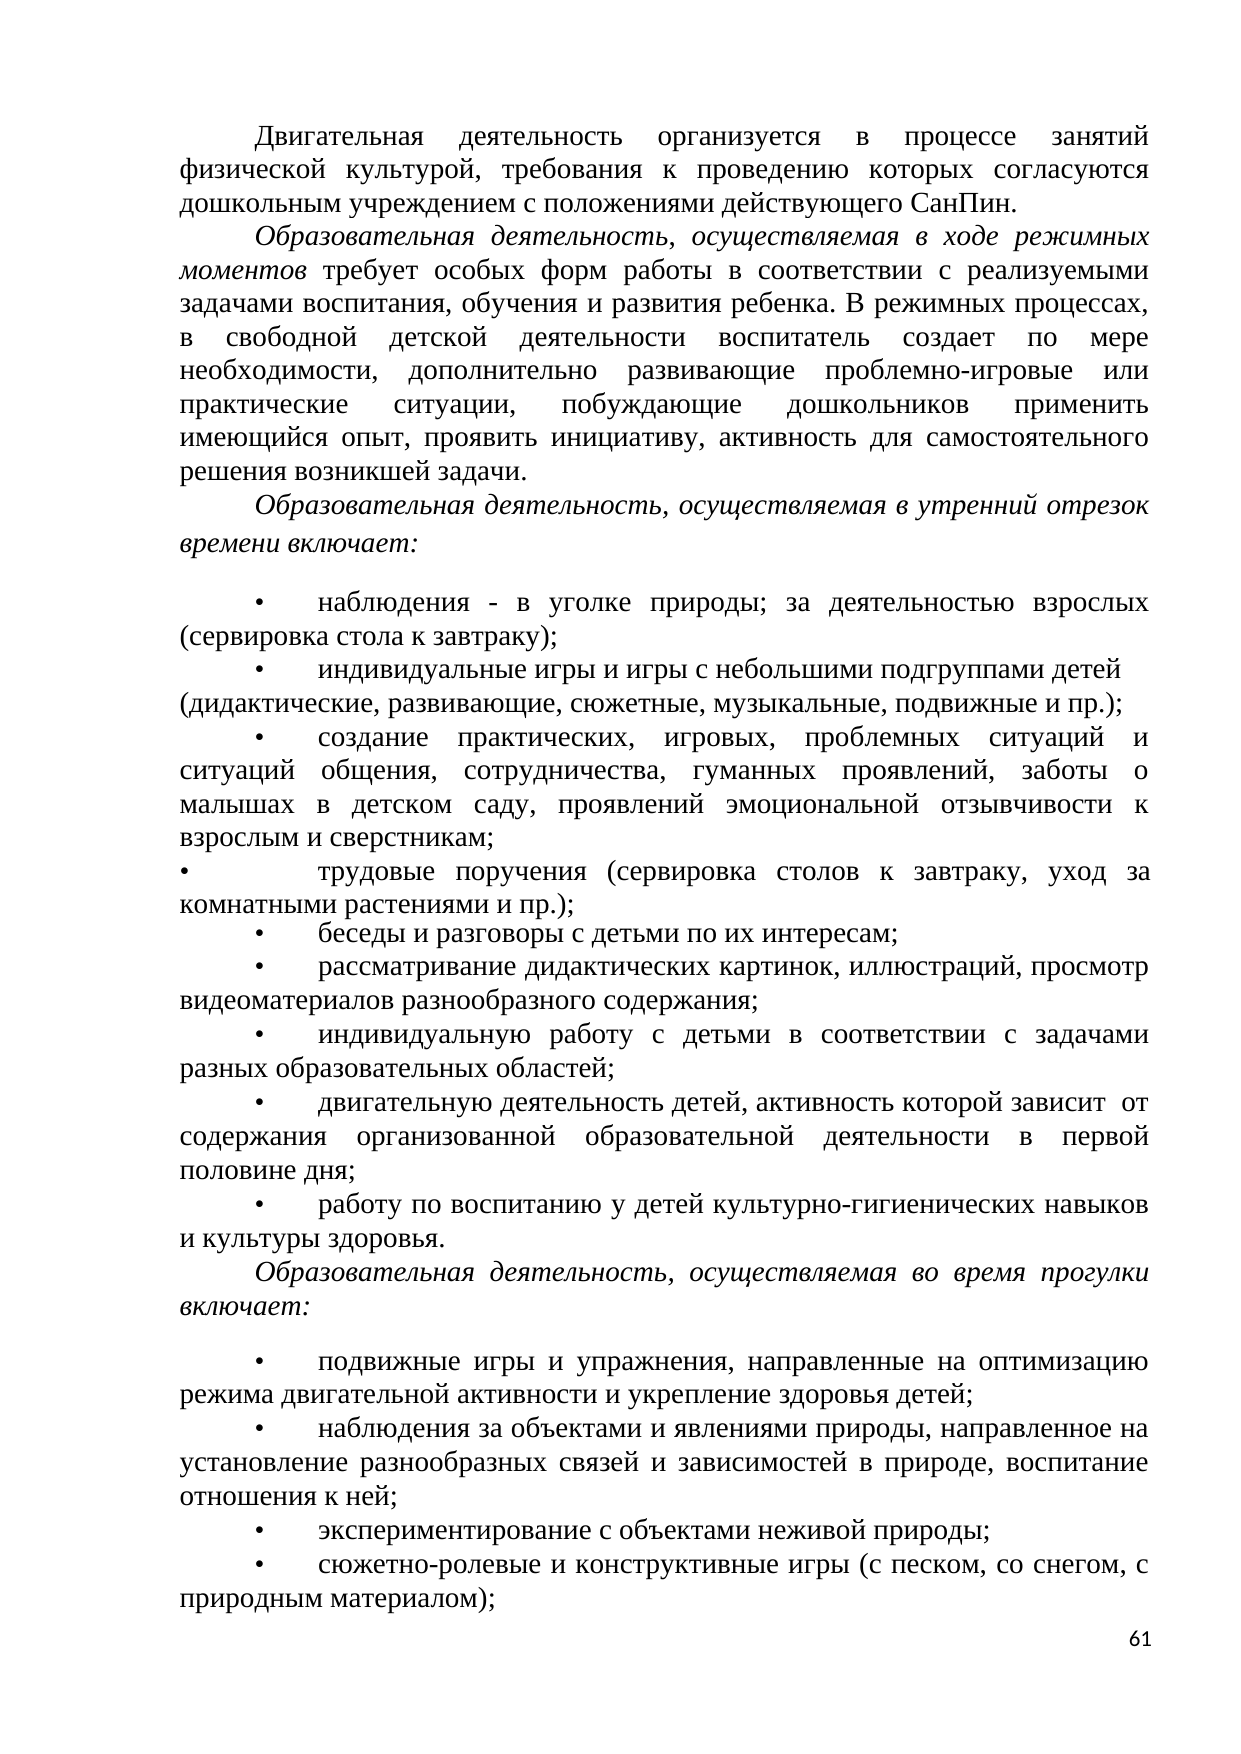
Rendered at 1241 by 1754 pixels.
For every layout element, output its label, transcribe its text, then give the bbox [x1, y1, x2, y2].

list рассматривание дидактических картинок, иллюстраций, просмотр видеоматериалов разнообразного содержания; [179, 948, 1149, 1016]
list работу по воспитанию у детей культурно-гигиенических навыков и культуры здоровья. [179, 1186, 1149, 1254]
list индивидуальные игры и игры с небольшими подгруппами детей [179, 652, 1152, 686]
text Образовательная деятельность, осуществляемая в утренний отрезок времени включает: [179, 487, 1149, 559]
text Образовательная деятельность, осуществляемая в ходе режимных моментов требует особых форм работы в соответствии с реализуемыми задачами воспитания, обучения и развития ребенка. В режимных процессах, в свободной детской деятельности воспитатель создает по мере необходимости, дополнительно развивающие проблемно-игровые или практические ситуации, побуждающие дошкольников применить имеющийся опыт, проявить инициативу, активность для самостоятельного решения возникшей задачи. [179, 219, 1149, 487]
list подвижные игры и упражнения, направленные на оптимизацию режима двигательной активности и укрепление здоровья детей; [179, 1343, 1149, 1411]
list создание практических, игровых, проблемных ситуаций и ситуаций общения, сотрудничества, гуманных проявлений, заботы о малышах в детском саду, проявлений эмоциональной отзывчивости к взрослым и сверстникам; [179, 719, 1149, 853]
list трудовые поручения (сервировка столов к завтраку, уход за комнатными растениями и пр.); [179, 853, 1152, 920]
text Образовательная деятельность, осуществляемая во время прогулки включает: [179, 1254, 1149, 1322]
text Двигательная деятельность организуется в процессе занятий физической культурой, требования к проведению которых согласуются дошкольным учреждением с положениями действующего СанПин. [179, 118, 1149, 219]
list наблюдения за объектами и явлениями природы, направленное на установление разнообразных связей и зависимостей в природе, воспитание отношения к ней; [179, 1411, 1149, 1513]
list двигательную деятельность детей, активность которой зависит от содержания организованной образовательной деятельности в первой половине дня; [179, 1084, 1149, 1186]
list экспериментирование с объектами неживой природы; [179, 1513, 1152, 1547]
list наблюдения - в уголке природы; за деятельностью взрослых (сервировка стола к завтраку); [179, 585, 1149, 652]
list индивидуальную работу с детьми в соответствии с задачами разных образовательных областей; [179, 1016, 1149, 1084]
list беседы и разговоры с детьми по их интересам; [179, 920, 1152, 948]
text (дидактические, развивающие, сюжетные, музыкальные, подвижные и пр.); [179, 686, 1152, 719]
list сюжетно-ролевые и конструктивные игры (с песком, со снегом, с природным материалом); [179, 1547, 1149, 1614]
